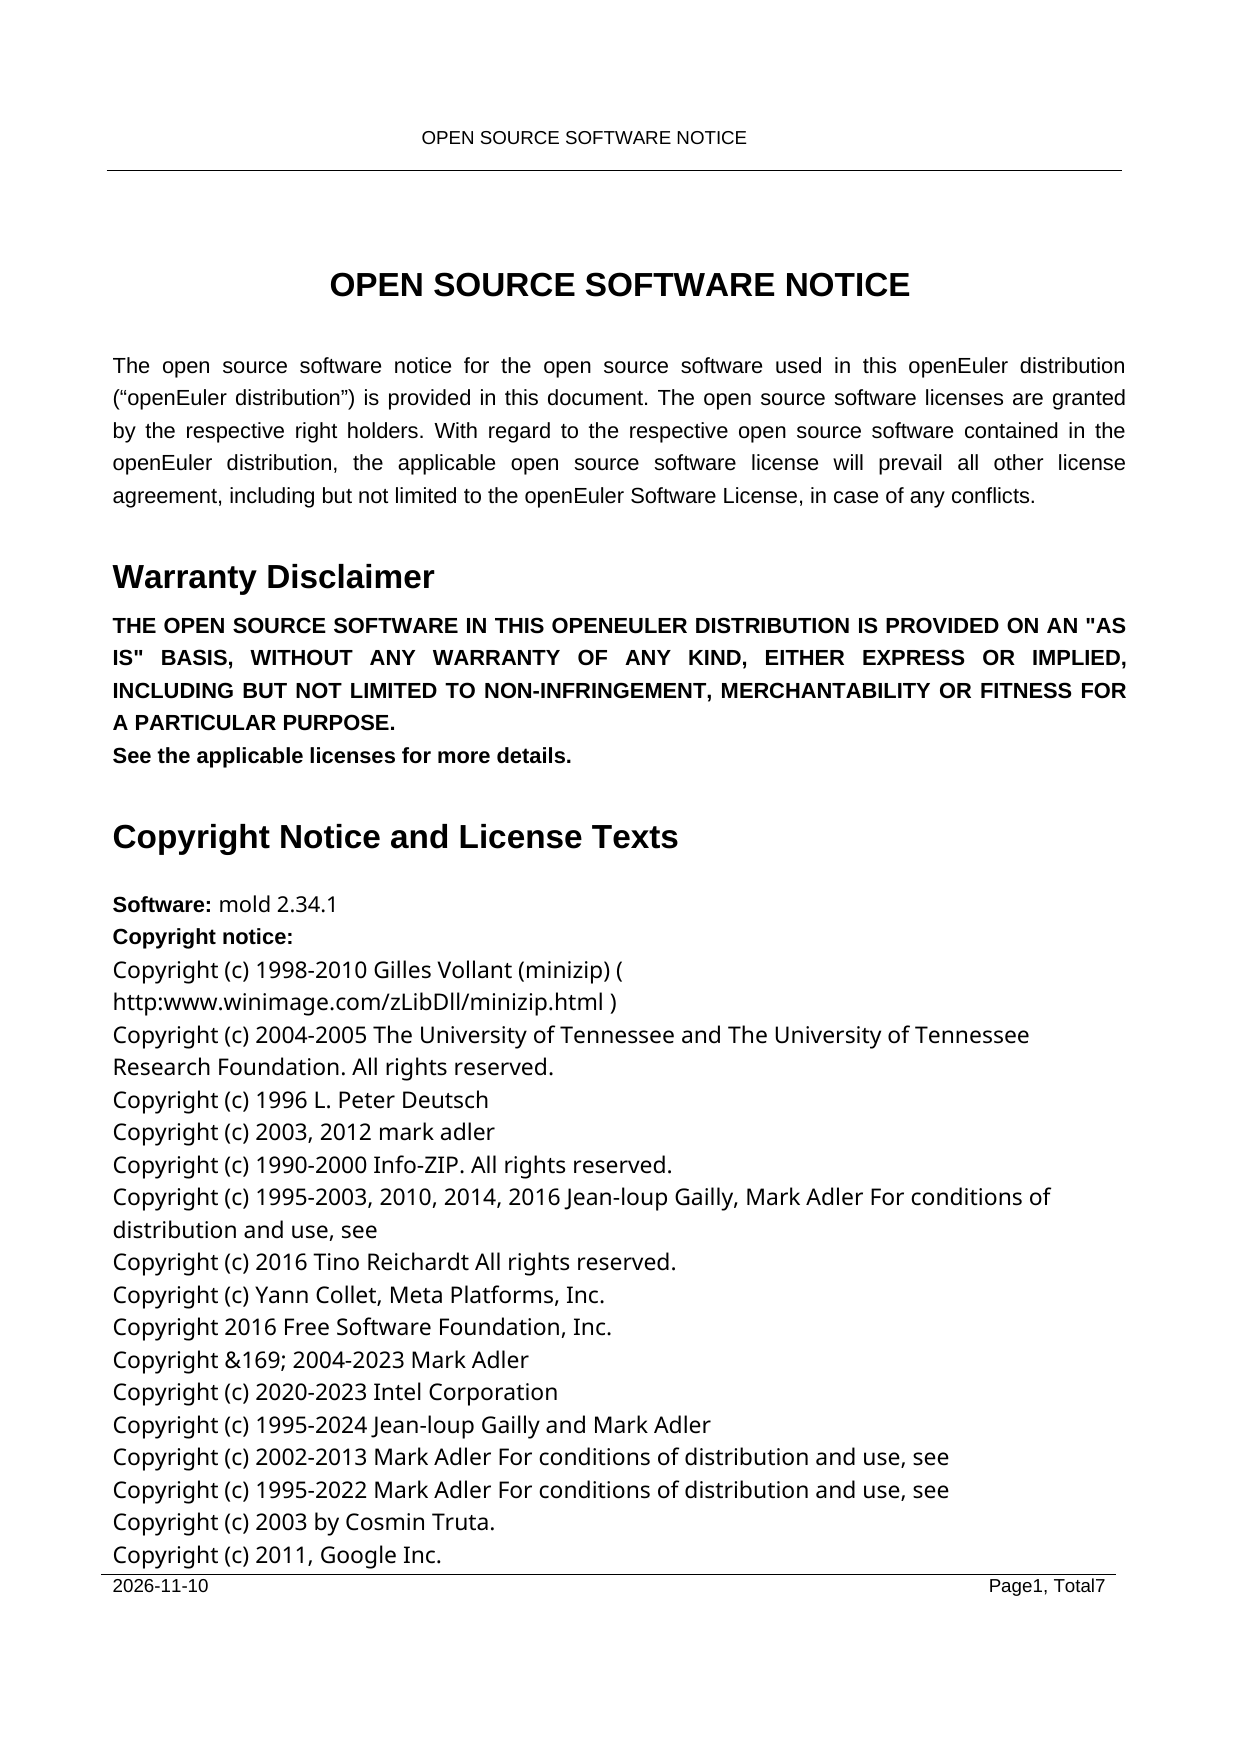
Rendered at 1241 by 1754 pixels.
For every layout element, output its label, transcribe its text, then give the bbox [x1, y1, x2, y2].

text The open source software notice for the open source software used in this openEuler distribution (“openEuler distribution”) is provided in this document. The open source software licenses are granted by the respective right holders. With regard to the respective open source software contained in the openEuler distribution, the applicable open source software license will prevail all other license agreement, including but not limited to the openEuler Software License, in case of any conflicts. [112, 349, 1128, 511]
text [112, 953, 1128, 1571]
text Warranty Disclaimer [112, 544, 1128, 609]
text Copyright Notice and License Texts [112, 804, 1128, 869]
text THE OPEN SOURCE SOFTWARE IN THIS OPENEULER DISTRIBUTION IS PROVIDED ON AN "AS IS" BASIS, WITHOUT ANY WARRANTY OF ANY KIND, EITHER EXPRESS OR IMPLIED, INCLUDING BUT NOT LIMITED TO NON-INFRINGEMENT, MERCHANTABILITY OR FITNESS FOR A PARTICULAR PURPOSE. See the applicable licenses for more details. [112, 609, 1128, 771]
text Copyright notice: [112, 921, 1128, 953]
text Software: mold 2.34.1 [112, 888, 1128, 921]
text OPEN SOURCE SOFTWARE NOTICE [112, 251, 1128, 316]
